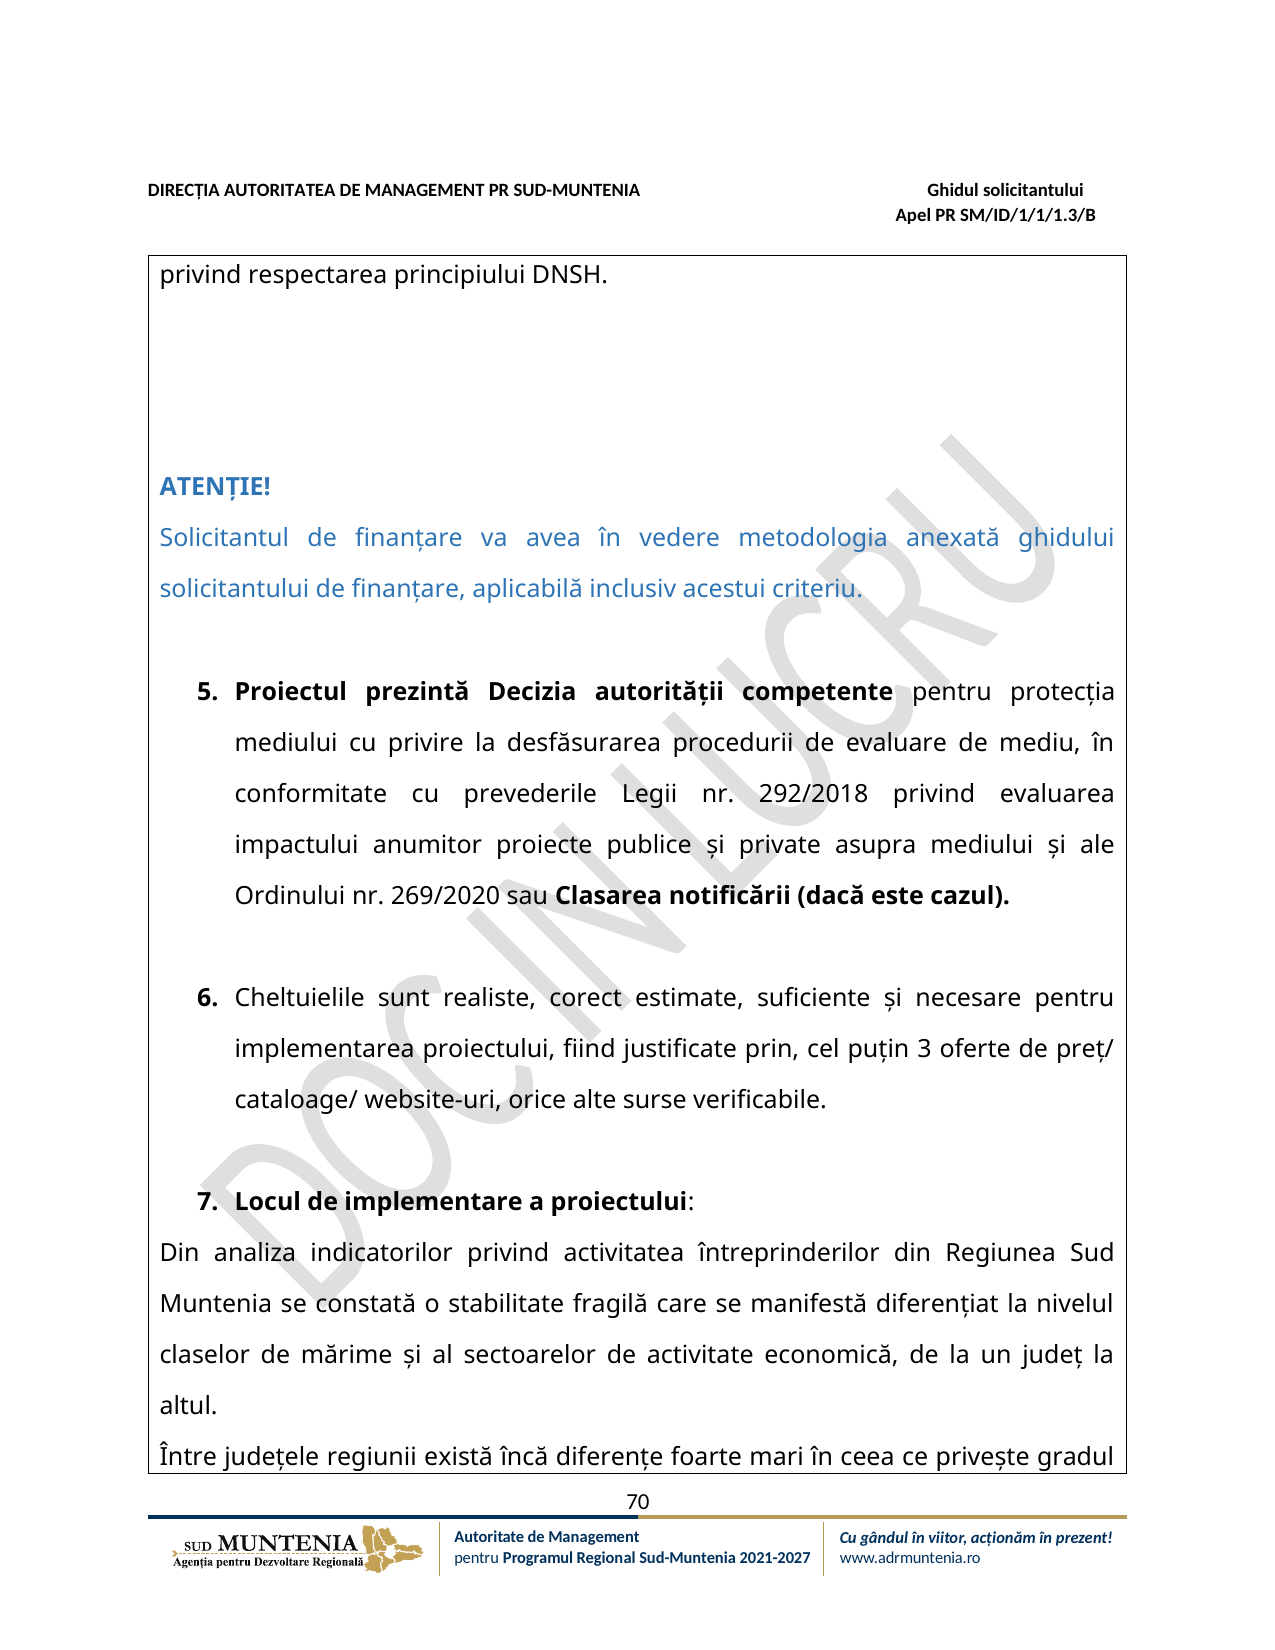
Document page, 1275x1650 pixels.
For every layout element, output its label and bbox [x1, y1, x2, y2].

table_header [149, 256, 1126, 1473]
